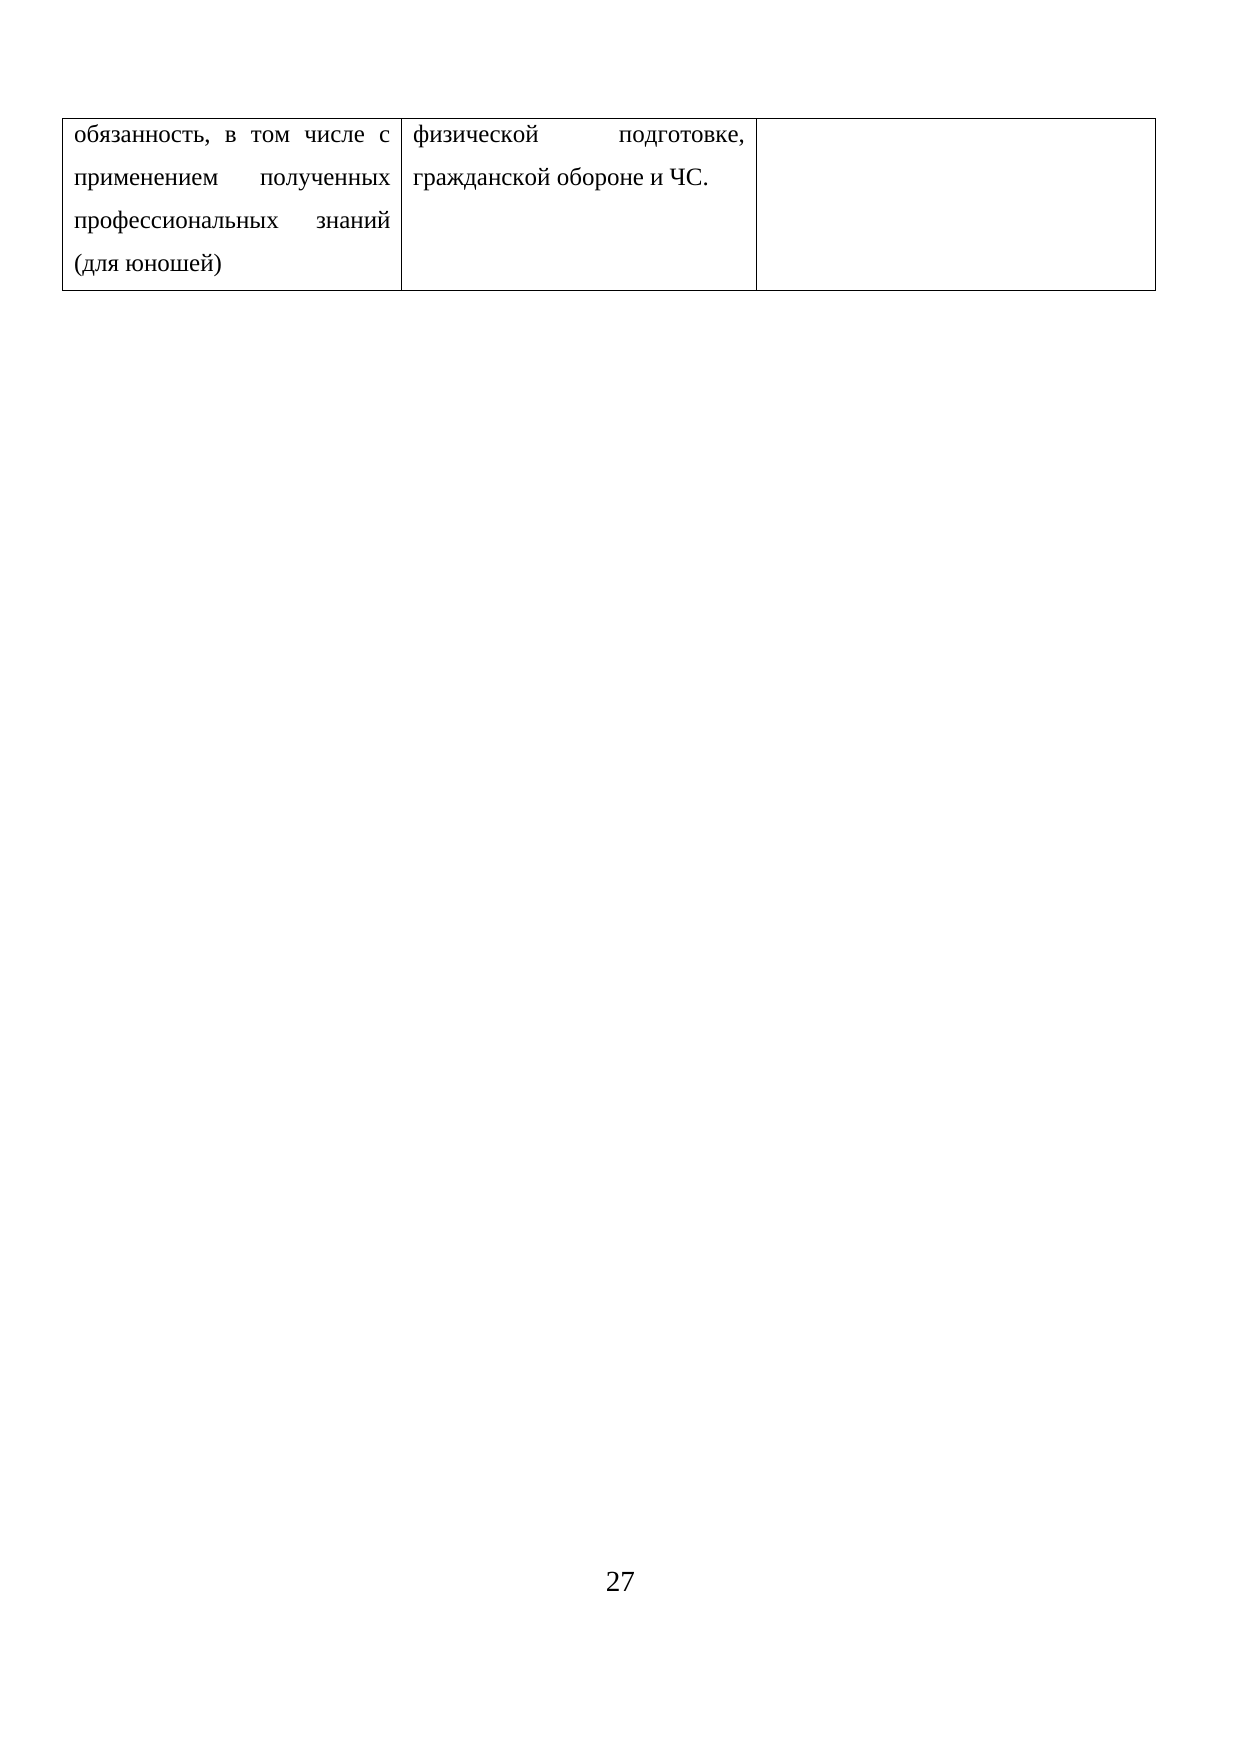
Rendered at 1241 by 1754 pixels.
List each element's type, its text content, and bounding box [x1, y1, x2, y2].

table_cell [63, 119, 401, 290]
text 27 [74, 1564, 1166, 1598]
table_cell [757, 119, 1155, 290]
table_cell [402, 119, 756, 290]
